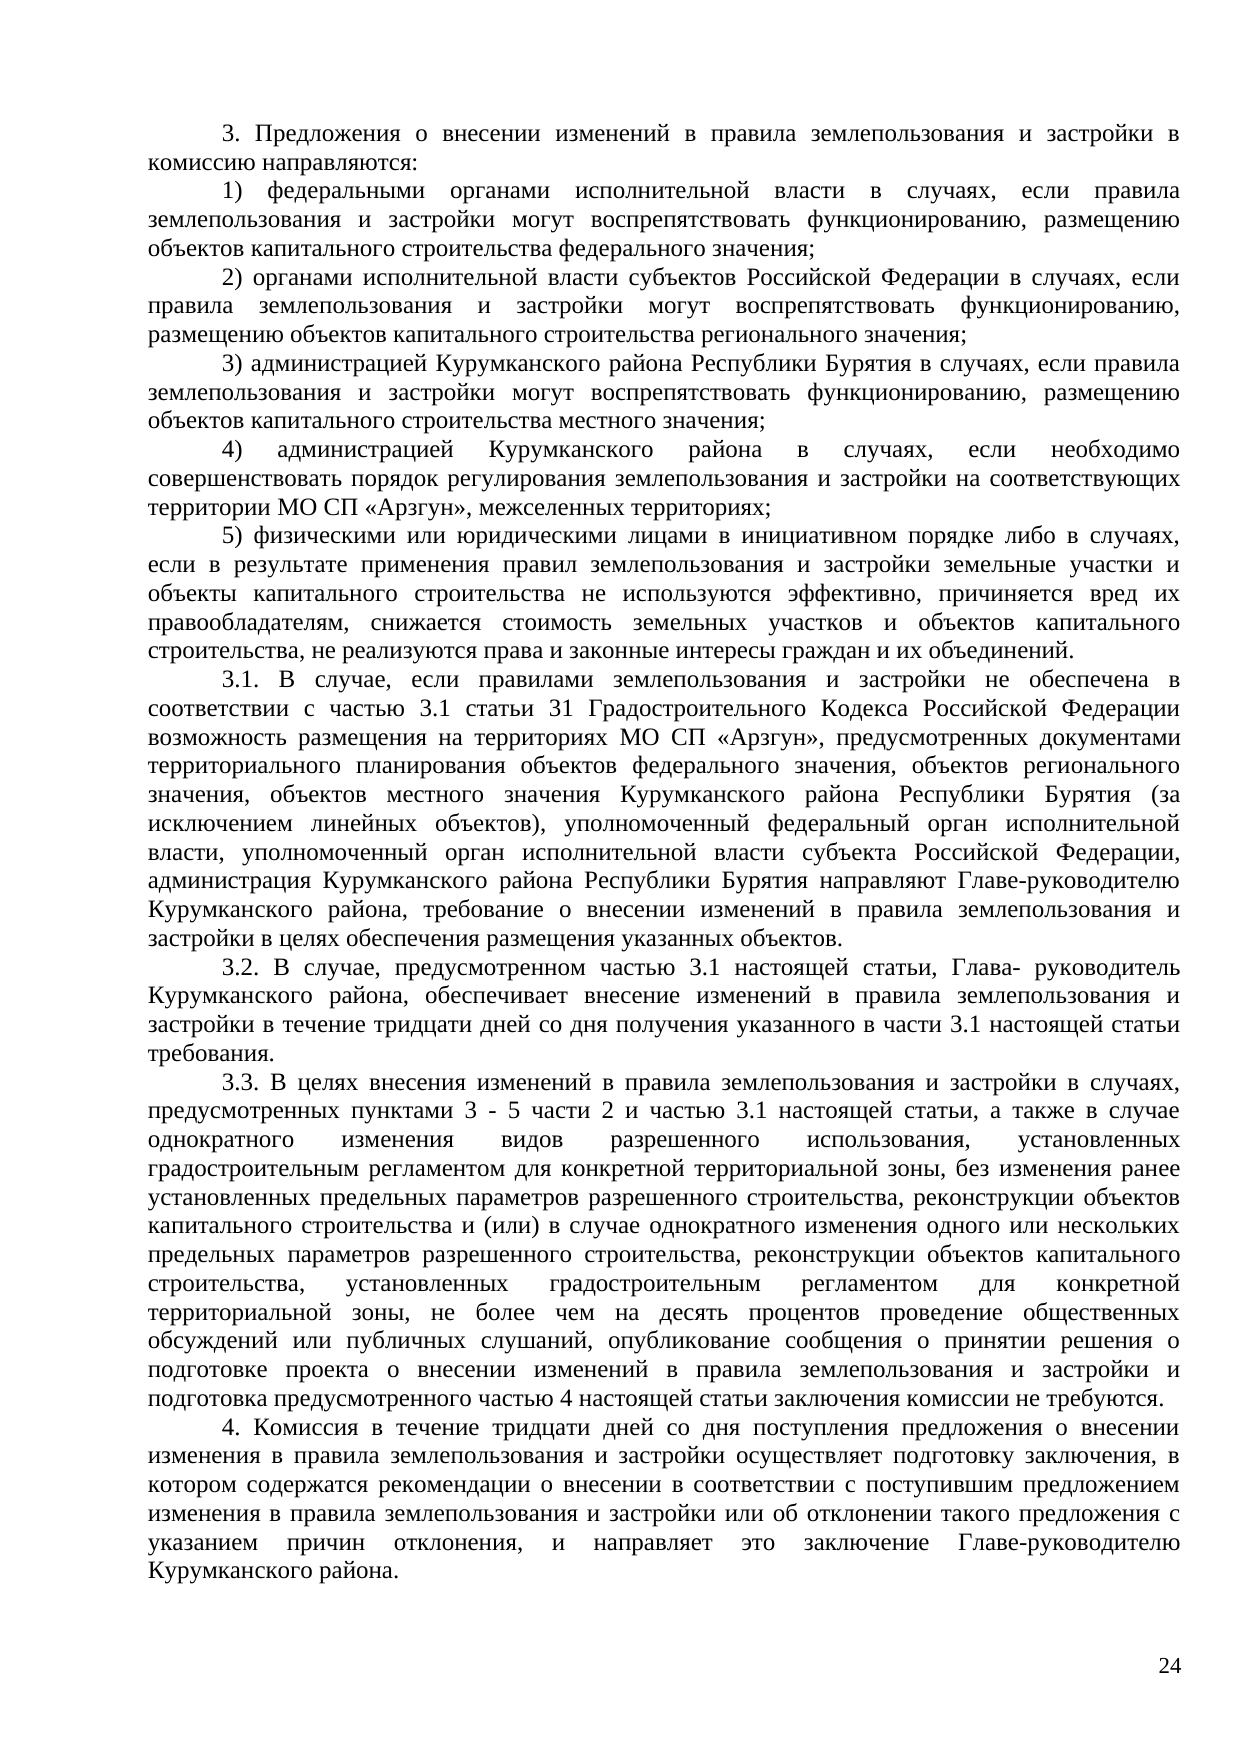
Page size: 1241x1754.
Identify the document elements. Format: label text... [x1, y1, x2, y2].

text 3. Предложения о внесении изменений в правила землепользования и застройки в комиссию направляются: [148, 118, 1181, 176]
text 3.1. В случае, если правилами землепользования и застройки не обеспечена в соответствии с частью 3.1 статьи 31 Градостроительного Кодекса Российской Федерации возможность размещения на территориях МО СП «Арзгун», предусмотренных документами территориального планирования объектов федерального значения, объектов регионального значения, объектов местного значения Курумканского района Республики Бурятия (за исключением линейных объектов), уполномоченный федеральный орган исполнительной власти, уполномоченный орган исполнительной власти субъекта Российской Федерации, администрация Курумканского района Республики Бурятия направляют Главе-руководителю Курумканского района, требование о внесении изменений в правила землепользования и застройки в целях обеспечения размещения указанных объектов. [148, 664, 1181, 952]
text 4) администрацией Курумканского района в случаях, если необходимо совершенствовать порядок регулирования землепользования и застройки на соответствующих территории МО СП «Арзгун», межселенных территориях; [148, 434, 1181, 521]
text 5) физическими или юридическими лицами в инициативном порядке либо в случаях, если в результате применения правил землепользования и застройки земельные участки и объекты капитального строительства не используются эффективно, причиняется вред их правообладателям, снижается стоимость земельных участков и объектов капитального строительства, не реализуются права и законные интересы граждан и их объединений. [148, 521, 1181, 664]
text 1) федеральными органами исполнительной власти в случаях, если правила землепользования и застройки могут воспрепятствовать функционированию, размещению объектов капитального строительства федерального значения; [148, 176, 1181, 262]
text 4. Комиссия в течение тридцати дней со дня поступления предложения о внесении изменения в правила землепользования и застройки осуществляет подготовку заключения, в котором содержатся рекомендации о внесении в соответствии с поступившим предложением изменения в правила землепользования и застройки или об отклонении такого предложения с указанием причин отклонения, и направляет это заключение Главе-руководителю Курумканского района. [148, 1412, 1181, 1584]
text 3.2. В случае, предусмотренном частью 3.1 настоящей статьи, Глава- руководитель Курумканского района, обеспечивает внесение изменений в правила землепользования и застройки в течение тридцати дней со дня получения указанного в части 3.1 настоящей статьи требования. [148, 952, 1181, 1067]
text 2) органами исполнительной власти субъектов Российской Федерации в случаях, если правила землепользования и застройки могут воспрепятствовать функционированию, размещению объектов капитального строительства регионального значения; [148, 262, 1181, 348]
text 3) администрацией Курумканского района Республики Бурятия в случаях, если правила землепользования и застройки могут воспрепятствовать функционированию, размещению объектов капитального строительства местного значения; [148, 348, 1181, 434]
text 3.3. В целях внесения изменений в правила землепользования и застройки в случаях, предусмотренных пунктами 3 - 5 части 2 и частью 3.1 настоящей статьи, а также в случае однократного изменения видов разрешенного использования, установленных градостроительным регламентом для конкретной территориальной зоны, без изменения ранее установленных предельных параметров разрешенного строительства, реконструкции объектов капитального строительства и (или) в случае однократного изменения одного или нескольких предельных параметров разрешенного строительства, реконструкции объектов капитального строительства, установленных градостроительным регламентом для конкретной территориальной зоны, не более чем на десять процентов проведение общественных обсуждений или публичных слушаний, опубликование сообщения о принятии решения о подготовке проекта о внесении изменений в правила землепользования и застройки и подготовка предусмотренного частью 4 настоящей статьи заключения комиссии не требуются. [148, 1067, 1181, 1412]
